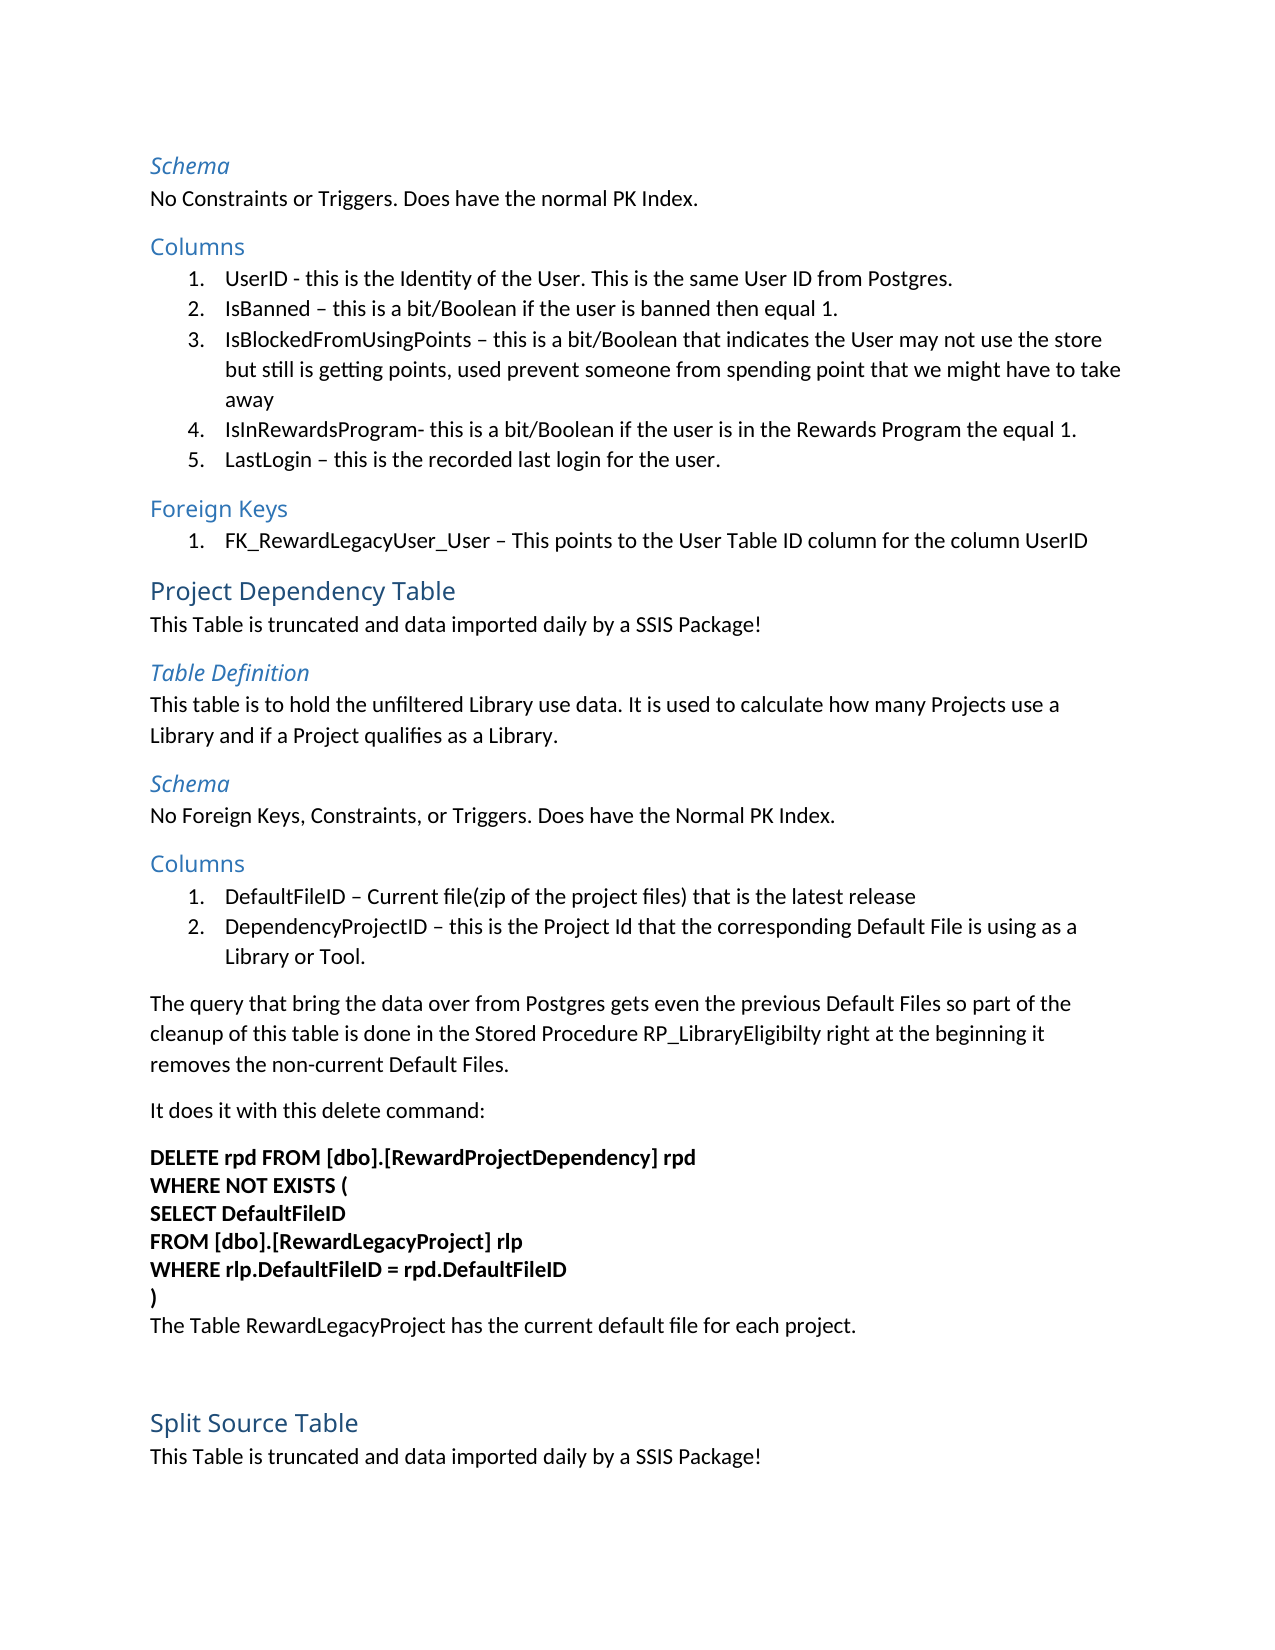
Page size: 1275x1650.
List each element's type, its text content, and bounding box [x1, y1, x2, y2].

text This Table is truncated and data imported daily by a SSIS Package! [150, 1442, 1125, 1470]
text WHERE NOT EXISTS ( [150, 1171, 1125, 1199]
text This table is to hold the unfiltered Library use data. It is used to calculate how many Projects use a Library and if a Project qualifies as a Library. [150, 691, 1125, 749]
text The query that bring the data over from Postgres gets even the previous Default Files so part of the cleanup of this table is done in the Stored Procedure RP_LibraryEligibilty right at the beginning it removes the non-current Default Files. [150, 989, 1125, 1078]
text This Table is truncated and data imported daily by a SSIS Package! [150, 610, 1125, 638]
list DependencyProjectID – this is the Project Id that the corresponding Default File is using as a Library or Tool. [187, 912, 1125, 970]
list IsBanned – this is a bit/Boolean if the user is banned then equal 1. [187, 294, 1125, 323]
text SELECT DefaultFileID [150, 1199, 1125, 1227]
text It does it with this delete command: [150, 1097, 1125, 1124]
text WHERE rlp.DefaultFileID = rpd.DefaultFileID [150, 1256, 1125, 1283]
subtitle Columns [150, 231, 1125, 262]
text DELETE rpd FROM [dbo].[RewardProjectDependency] rpd [150, 1143, 1125, 1171]
list IsInRewardsProgram- this is a bit/Boolean if the user is in the Rewards Program the equal 1. [187, 415, 1125, 443]
text The Table RewardLegacyProject has the current default file for each project. [150, 1312, 1125, 1339]
list DefaultFileID – Current file(zip of the project files) that is the latest release [187, 882, 1125, 910]
subtitle Split Source Table [150, 1405, 1125, 1439]
text ) [150, 1283, 1125, 1312]
subtitle Schema [150, 768, 1125, 799]
list FK_RewardLegacyUser_User – This points to the User Table ID column for the column UserID [187, 526, 1125, 554]
text No Foreign Keys, Constraints, or Triggers. Does have the Normal PK Index. [150, 801, 1125, 829]
subtitle Foreign Keys [150, 492, 1125, 524]
subtitle Project Dependency Table [150, 573, 1125, 607]
list IsBlockedFromUsingPoints – this is a bit/Boolean that indicates the User may not use the store but still is getting points, used prevent someone from spending point that we might have to take away [187, 325, 1125, 413]
list LastLogin – this is the recorded last login for the user. [187, 446, 1125, 474]
subtitle Schema [150, 150, 1125, 181]
subtitle Table Definition [150, 657, 1125, 688]
text FROM [dbo].[RewardLegacyProject] rlp [150, 1227, 1125, 1256]
subtitle Columns [150, 848, 1125, 879]
list UserID - this is the Identity of the User. This is the same User ID from Postgres. [187, 264, 1125, 292]
text No Constraints or Triggers. Does have the normal PK Index. [150, 184, 1125, 212]
